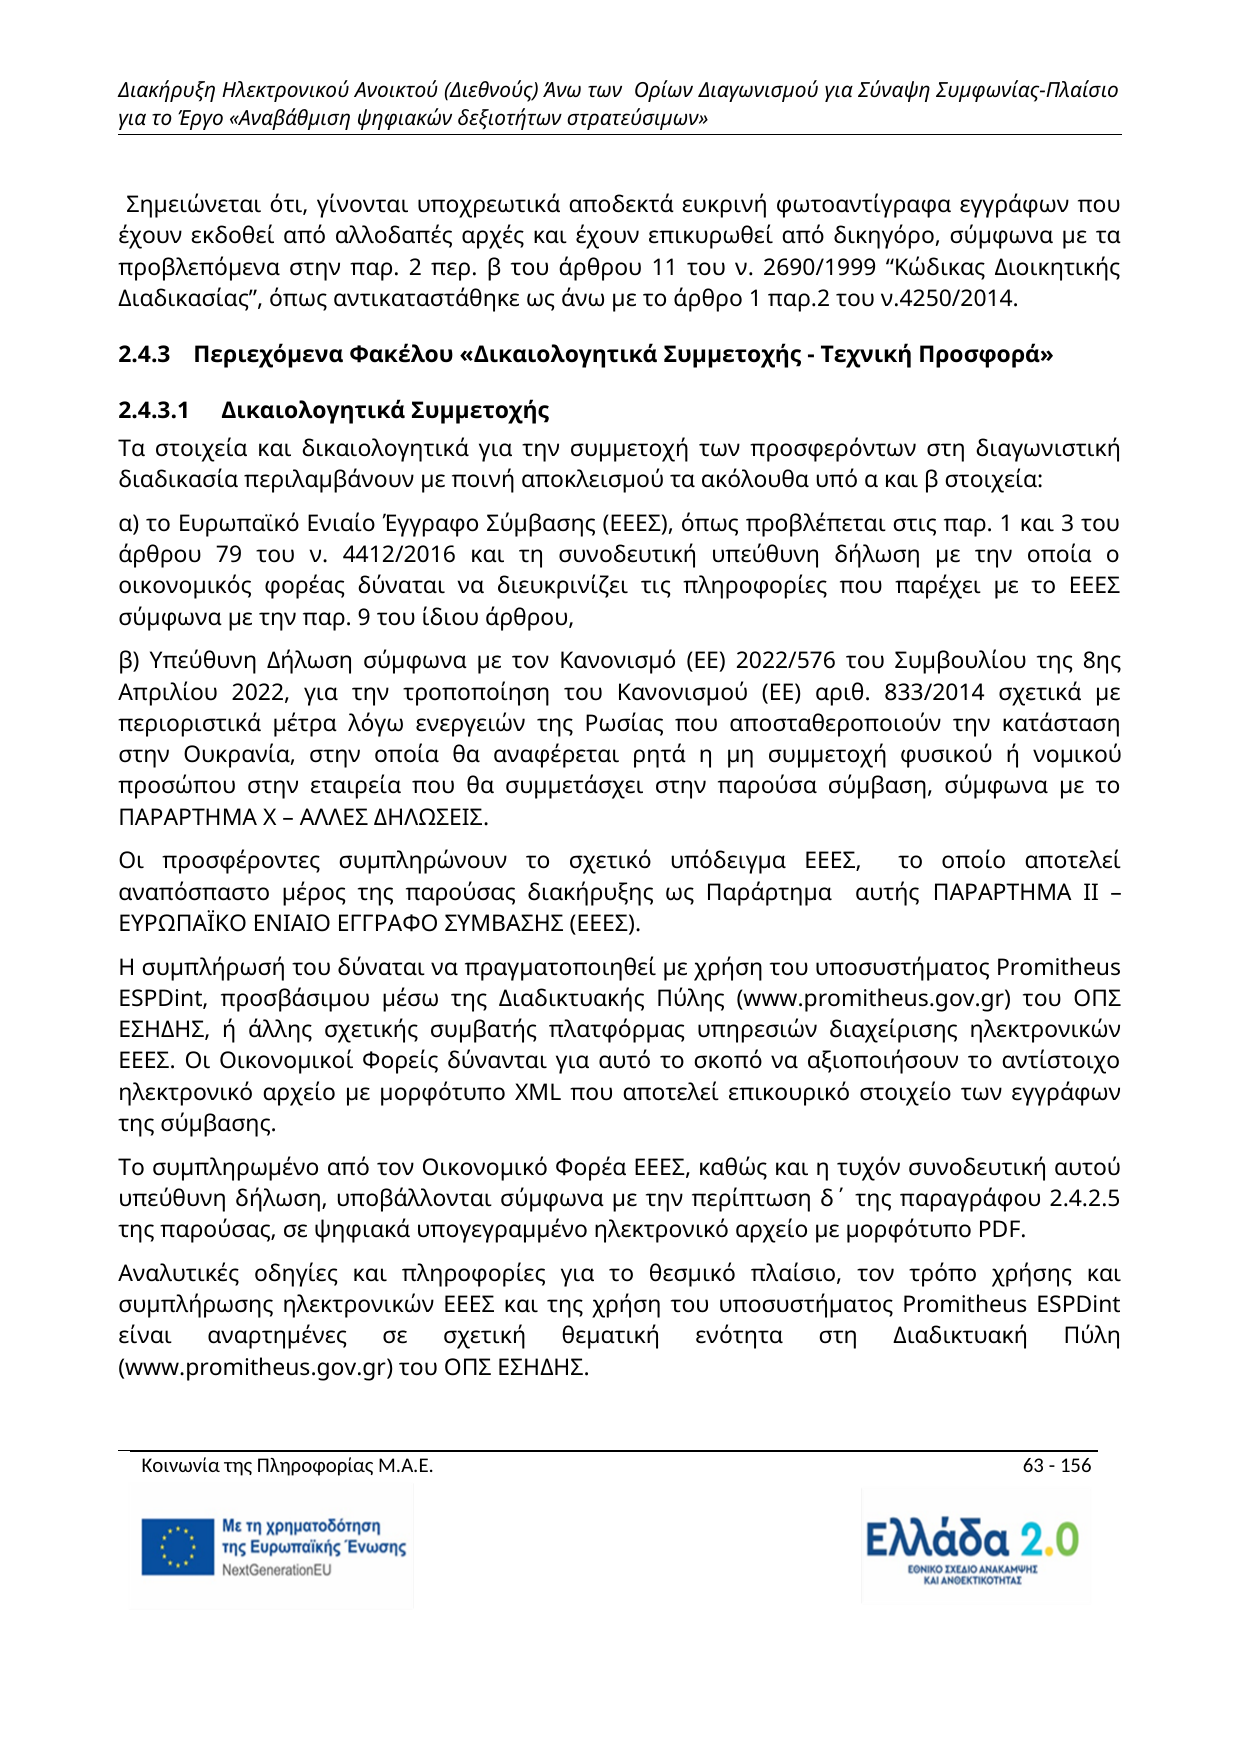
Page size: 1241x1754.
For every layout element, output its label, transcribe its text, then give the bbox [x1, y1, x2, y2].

text α) το Ευρωπαϊκό Ενιαίο Έγγραφο Σύμβασης (ΕΕΕΣ), όπως προβλέπεται στις παρ. 1 και 3 του άρθρου 79 του ν. 4412/2016 και τη συνοδευτική υπεύθυνη δήλωση με την οποία ο οικονομικός φορέας δύναται να διευκρινίζει τις πληροφορίες που παρέχει με το ΕΕΕΣ σύμφωνα με την παρ. 9 του ίδιου άρθρου, [118, 507, 1122, 632]
subtitle Περιεχόμενα Φακέλου «Δικαιολογητικά Συμμετοχής - Τεχνική Προσφορά» [118, 338, 1122, 369]
text Τα στοιχεία και δικαιολογητικά για την συμμετοχή των προσφερόντων στη διαγωνιστική διαδικασία περιλαμβάνουν με ποινή αποκλεισμού τα ακόλουθα υπό α και β στοιχεία: [118, 432, 1122, 494]
text Η συμπλήρωσή του δύναται να πραγματοποιηθεί με χρήση του υποσυστήματος Promitheus ESPDint, προσβάσιμου μέσω της Διαδικτυακής Πύλης (www.promitheus.gov.gr) του ΟΠΣ ΕΣΗΔΗΣ, ή άλλης σχετικής συμβατής πλατφόρμας υπηρεσιών διαχείρισης ηλεκτρονικών ΕΕΕΣ. Οι Οικονομικοί Φορείς δύνανται για αυτό το σκοπό να αξιοποιήσουν το αντίστοιχο ηλεκτρονικό αρχείο με μορφότυπο XML που αποτελεί επικουρικό στοιχείο των εγγράφων της σύμβασης. [118, 951, 1122, 1138]
text Οι προσφέροντες συμπληρώνουν το σχετικό υπόδειγμα ΕΕΕΣ, το οποίο αποτελεί αναπόσπαστο μέρος της παρούσας διακήρυξης ως Παράρτημα αυτής ΠΑΡΑΡΤΗΜΑ ΙI – ΕΥΡΩΠΑΪΚΟ ΕΝΙΑΙΟ ΕΓΓΡΑΦΟ ΣΥΜΒΑΣΗΣ (ΕΕΕΣ). [118, 844, 1122, 938]
subtitle Δικαιολογητικά Συμμετοχής [118, 394, 1122, 426]
text β) Υπεύθυνη Δήλωση σύμφωνα με τον Κανονισμό (ΕΕ) 2022/576 του Συμβουλίου της 8ης Απριλίου 2022, για την τροποποίηση του Κανονισμού (ΕΕ) αριθ. 833/2014 σχετικά με περιοριστικά μέτρα λόγω ενεργειών της Ρωσίας που αποσταθεροποιούν την κατάσταση στην Ουκρανία, στην οποία θα αναφέρεται ρητά η μη συμμετοχή φυσικού ή νομικού προσώπου στην εταιρεία που θα συμμετάσχει στην παρούσα σύμβαση, σύμφωνα με το ΠΑΡΑΡΤΗΜΑ Χ – ΑΛΛΕΣ ΔΗΛΩΣΕΙΣ. [118, 644, 1122, 832]
picture [118, 1478, 1092, 1670]
text Το συμπληρωμένο από τον Οικονομικό Φορέα ΕΕΕΣ, καθώς και η τυχόν συνοδευτική αυτού υπεύθυνη δήλωση, υποβάλλονται σύμφωνα με την περίπτωση δ΄ της παραγράφου 2.4.2.5 της παρούσας, σε ψηφιακά υπογεγραμμένο ηλεκτρονικό αρχείο με μορφότυπο PDF. [118, 1151, 1122, 1244]
text Αναλυτικές οδηγίες και πληροφορίες για το θεσμικό πλαίσιο, τον τρόπο χρήσης και συμπλήρωσης ηλεκτρονικών ΕΕΕΣ και της χρήση του υποσυστήματος Promitheus ESPDint είναι αναρτημένες σε σχετική θεματική ενότητα στη Διαδικτυακή Πύλη (www.promitheus.gov.gr) του ΟΠΣ ΕΣΗΔΗΣ. [118, 1257, 1122, 1382]
text Σημειώνεται ότι, γίνονται υποχρεωτικά αποδεκτά ευκρινή φωτοαντίγραφα εγγράφων που έχουν εκδοθεί από αλλοδαπές αρχές και έχουν επικυρωθεί από δικηγόρο, σύμφωνα με τα προβλεπόμενα στην παρ. 2 περ. β του άρθρου 11 του ν. 2690/1999 “Κώδικας Διοικητικής Διαδικασίας”, όπως αντικαταστάθηκε ως άνω με το άρθρο 1 παρ.2 του ν.4250/2014. [118, 188, 1122, 313]
